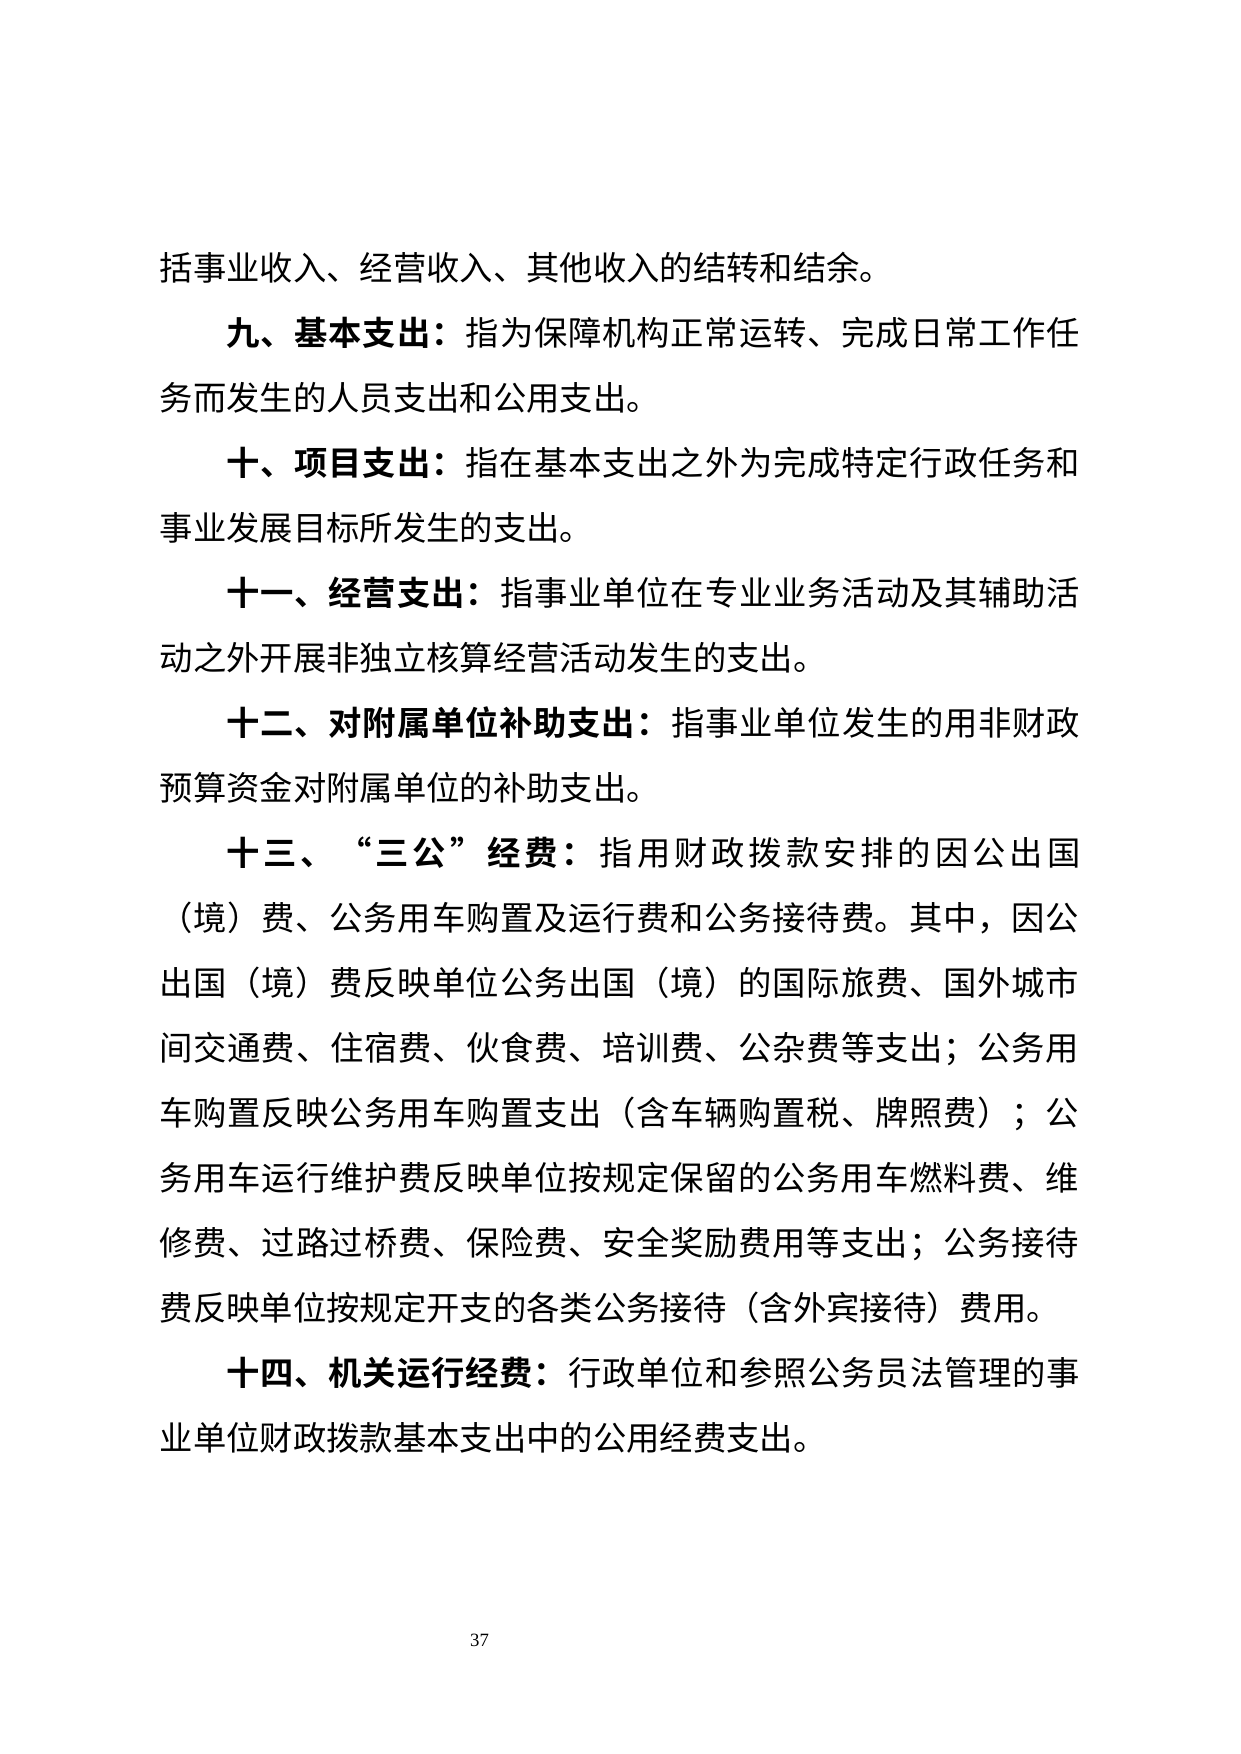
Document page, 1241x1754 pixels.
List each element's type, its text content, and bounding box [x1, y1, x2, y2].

text 十三、“三公”经费：指用财政拨款安排的因公出国（境）费、公务用车购置及运行费和公务接待费。其中，因公出国（境）费反映单位公务出国（境）的国际旅费、国外城市间交通费、住宿费、伙食费、培训费、公杂费等支出；公务用车购置反映公务用车购置支出（含车辆购置税、牌照费）；公务用车运行维护费反映单位按规定保留的公务用车燃料费、维修费、过路过桥费、保险费、安全奖励费用等支出；公务接待费反映单位按规定开支的各类公务接待（含外宾接待）费用。 [159, 818, 1081, 1338]
text 九、基本支出：指为保障机构正常运转、完成日常工作任务而发生的人员支出和公用支出。 [159, 298, 1081, 428]
text 十二、对附属单位补助支出：指事业单位发生的用非财政预算资金对附属单位的补助支出。 [159, 688, 1081, 818]
text 十四、机关运行经费：行政单位和参照公务员法管理的事业单位财政拨款基本支出中的公用经费支出。 [159, 1338, 1081, 1468]
text 十、项目支出：指在基本支出之外为完成特定行政任务和事业发展目标所发生的支出。 [159, 428, 1081, 558]
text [159, 233, 1081, 298]
text 十一、经营支出：指事业单位在专业业务活动及其辅助活动之外开展非独立核算经营活动发生的支出。 [159, 558, 1081, 688]
